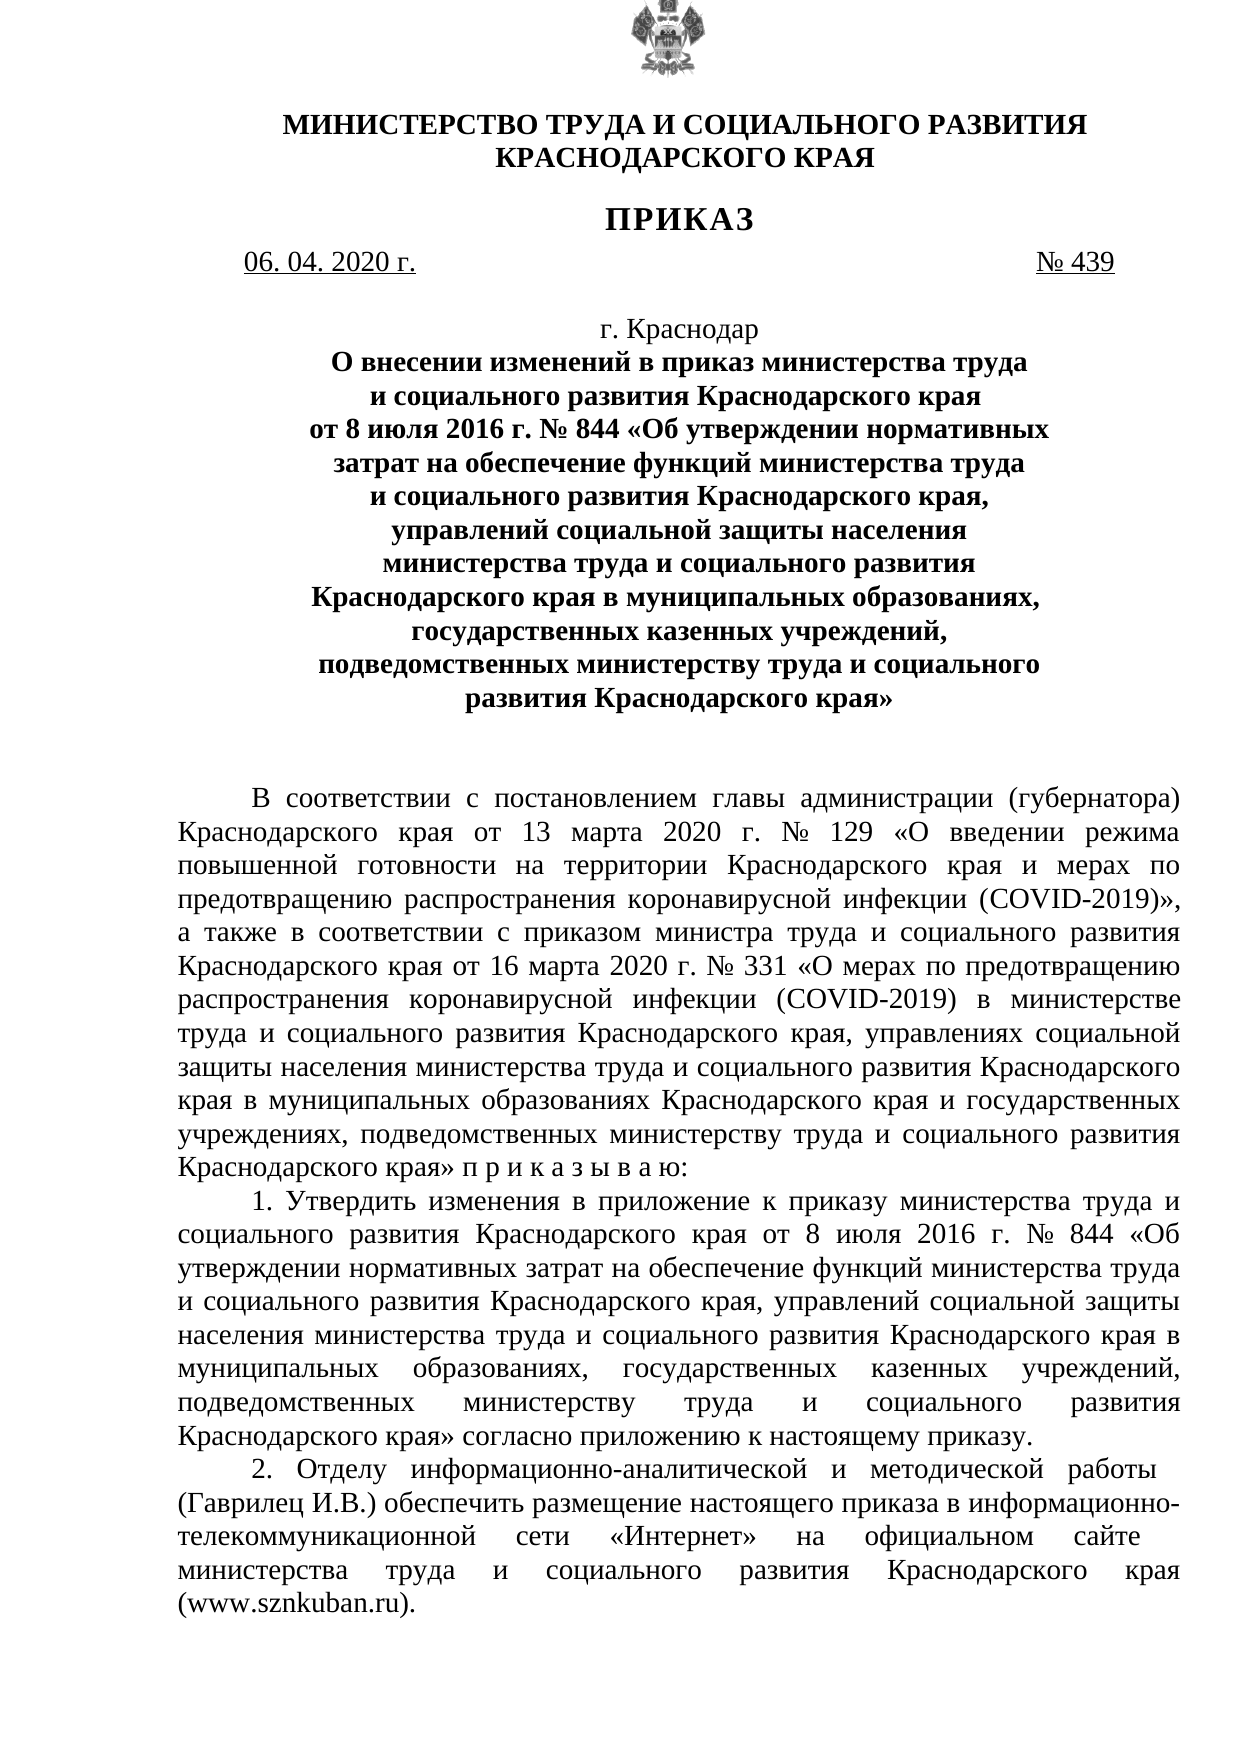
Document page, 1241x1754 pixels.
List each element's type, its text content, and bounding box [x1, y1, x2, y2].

text 06. 04. 2020 г. № 439 [177, 244, 1181, 277]
text г. Краснодар [177, 311, 1181, 344]
text КРАСНОДАРСКОГО КРАЯ [177, 141, 1193, 174]
text Краснодарского края в муниципальных образованиях, государственных казенных учреждений, [236, 579, 1122, 646]
text и социального развития Краснодарского края от 8 июля 2016 г. № 844 «Об утверждении нормативных [236, 378, 1122, 445]
text и социального развития Краснодарского края, [236, 478, 1122, 512]
text управлений социальной защиты населения [236, 512, 1122, 546]
text затрат на обеспечение функций министерства труда [236, 445, 1122, 478]
text О внесении изменений в приказ министерства труда [236, 344, 1122, 378]
text развития Краснодарского края» [236, 680, 1122, 713]
text подведомственных министерству труда и социального [236, 646, 1122, 680]
text МИНИСТЕРСТВО труда и СОЦИАЛЬНОГО РАЗВИТИЯ [177, 107, 1193, 141]
text 1. Утвердить изменения в приложение к приказу министерства труда и социального развития Краснодарского края от 8 июля 2016 г. № 844 «Об утверждении нормативных затрат на обеспечение функций министерства труда и социального развития Краснодарского края, управлений социальной защиты населения министерства труда и социального развития Краснодарского края в муниципальных образованиях, государственных казенных учреждений, подведомственных министерству труда и социального развития Краснодарского края» согласно приложению к настоящему приказу. [177, 1183, 1181, 1451]
text В соответствии с постановлением главы администрации (губернатора) Краснодарского края от 13 марта 2020 г. № 129 «О введении режима повышенной готовности на территории Краснодарского края и мерах по предотвращению распространения коронавирусной инфекции (COVID-2019)», а также в соответствии с приказом министра труда и социального развития Краснодарского края от 16 марта 2020 г. № 331 «О мерах по предотвращению распространения коронавирусной инфекции (COVID-2019) в министерстве труда и социального развития Краснодарского края, управлениях социальной защиты населения министерства труда и социального развития Краснодарского края в муниципальных образованиях Краснодарского края и государственных учреждениях, подведомственных министерству труда и социального развития Краснодарского края» п р и к а з ы в а ю: [177, 780, 1181, 1183]
text министерства труда и социального развития [236, 546, 1122, 579]
text ПРИКАЗ [177, 199, 1181, 237]
text 2. Отделу информационно-аналитической и методической работы (Гаврилец И.В.) обеспечить размещение настоящего приказа в информационно-телекоммуникационной сети «Интернет» на официальном сайте министерства труда и социального развития Краснодарского края (www.sznkuban.ru). [177, 1451, 1181, 1619]
